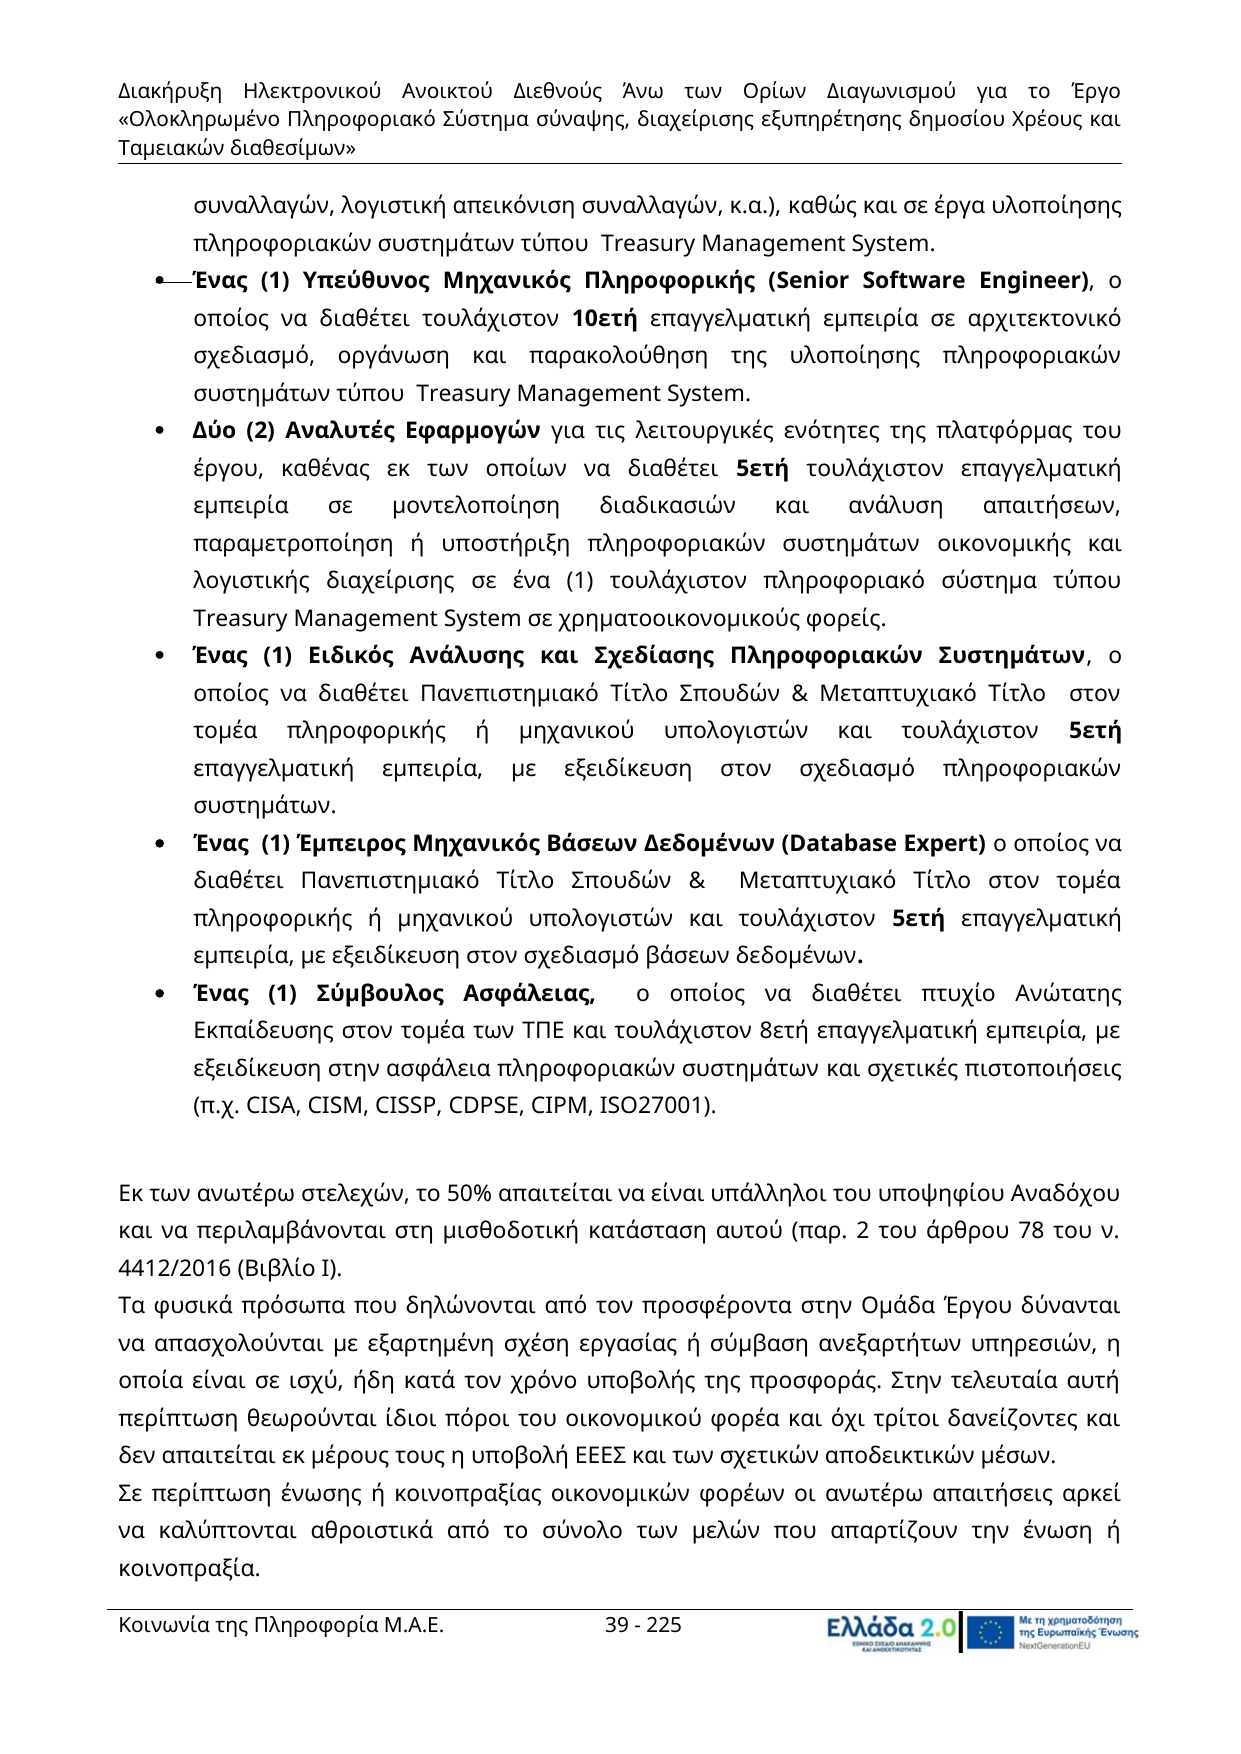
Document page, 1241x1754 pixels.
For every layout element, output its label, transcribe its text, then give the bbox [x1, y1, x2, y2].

list Ένας (1) Υπεύθυνος Μηχανικός Πληροφορικής (Senior Software Engineer), ο οποίος να διαθέτει τουλάχιστον 10ετή επαγγελματική εμπειρία σε αρχιτεκτονικό σχεδιασμό, οργάνωση και παρακολούθηση της υλοποίησης πληροφοριακών συστημάτων τύπου Treasury Management System. [156, 264, 1122, 408]
text Εκ των ανωτέρω στελεχών, το 50% απαιτείται να είναι υπάλληλοι του υποψηφίου Αναδόχου και να περιλαμβάνονται στη μισθοδοτική κατάσταση αυτού (παρ. 2 του άρθρου 78 του ν. 4412/2016 (Βιβλίο I). [118, 1177, 1122, 1283]
text Tα φυσικά πρόσωπα που δηλώνονται από τον προσφέροντα στην Ομάδα Έργου δύνανται να απασχολούνται με εξαρτημένη σχέση εργασίας ή σύμβαση ανεξαρτήτων υπηρεσιών, η οποία είναι σε ισχύ, ήδη κατά τον χρόνο υποβολής της προσφοράς. Στην τελευταία αυτή περίπτωση θεωρούνται ίδιοι πόροι του οικονομικού φορέα και όχι τρίτοι δανείζοντες και δεν απαιτείται εκ μέρους τους η υποβολή ΕΕΕΣ και των σχετικών αποδεικτικών μέσων. [118, 1289, 1122, 1471]
list Ένας (1) Έμπειρος Μηχανικός Βάσεων Δεδομένων (Database Expert) ο οποίος να διαθέτει Πανεπιστημιακό Τίτλο Σπουδών & Μεταπτυχιακό Τίτλο στον τομέα πληροφορικής ή μηχανικού υπολογιστών και τουλάχιστον 5ετή επαγγελματική εμπειρία, με εξειδίκευση στον σχεδιασμό βάσεων δεδομένων. [156, 827, 1122, 971]
text Σε περίπτωση ένωσης ή κοινοπραξίας οικονομικών φορέων οι ανωτέρω απαιτήσεις αρκεί να καλύπτονται αθροιστικά από το σύνολο των μελών που απαρτίζουν την ένωση ή κοινοπραξία. [118, 1477, 1122, 1583]
list Δύο (2) Αναλυτές Εφαρμογών για τις λειτουργικές ενότητες της πλατφόρμας του έργου, καθένας εκ των οποίων να διαθέτει 5ετή τουλάχιστον επαγγελματική εμπειρία σε μοντελοποίηση διαδικασιών και ανάλυση απαιτήσεων, παραμετροποίηση ή υποστήριξη πληροφοριακών συστημάτων οικονομικής και λογιστικής διαχείρισης σε ένα (1) τουλάχιστον πληροφοριακό σύστημα τύπου Treasury Management System σε χρηματοοικονομικούς φορείς. [156, 414, 1122, 633]
list Ένας (1) Σύμβουλος Ασφάλειας, ο οποίος να διαθέτει πτυχίο Ανώτατης Εκπαίδευσης στον τομέα των ΤΠΕ και τουλάχιστον 8ετή επαγγελματική εμπειρία, με εξειδίκευση στην ασφάλεια πληροφοριακών συστημάτων και σχετικές πιστοποιήσεις (π.χ. CISA, CISM, CISSP, CDPSE, CIPM, ISO27001). [156, 977, 1122, 1121]
list Ένας (1) Ειδικός Ανάλυσης και Σχεδίασης Πληροφοριακών Συστημάτων, ο οποίος να διαθέτει Πανεπιστημιακό Τίτλο Σπουδών & Μεταπτυχιακό Τίτλο στον τομέα πληροφορικής ή μηχανικού υπολογιστών και τουλάχιστον 5ετή επαγγελματική εμπειρία, με εξειδίκευση στον σχεδιασμό πληροφοριακών συστημάτων. [156, 639, 1122, 821]
picture [826, 1611, 1143, 1653]
